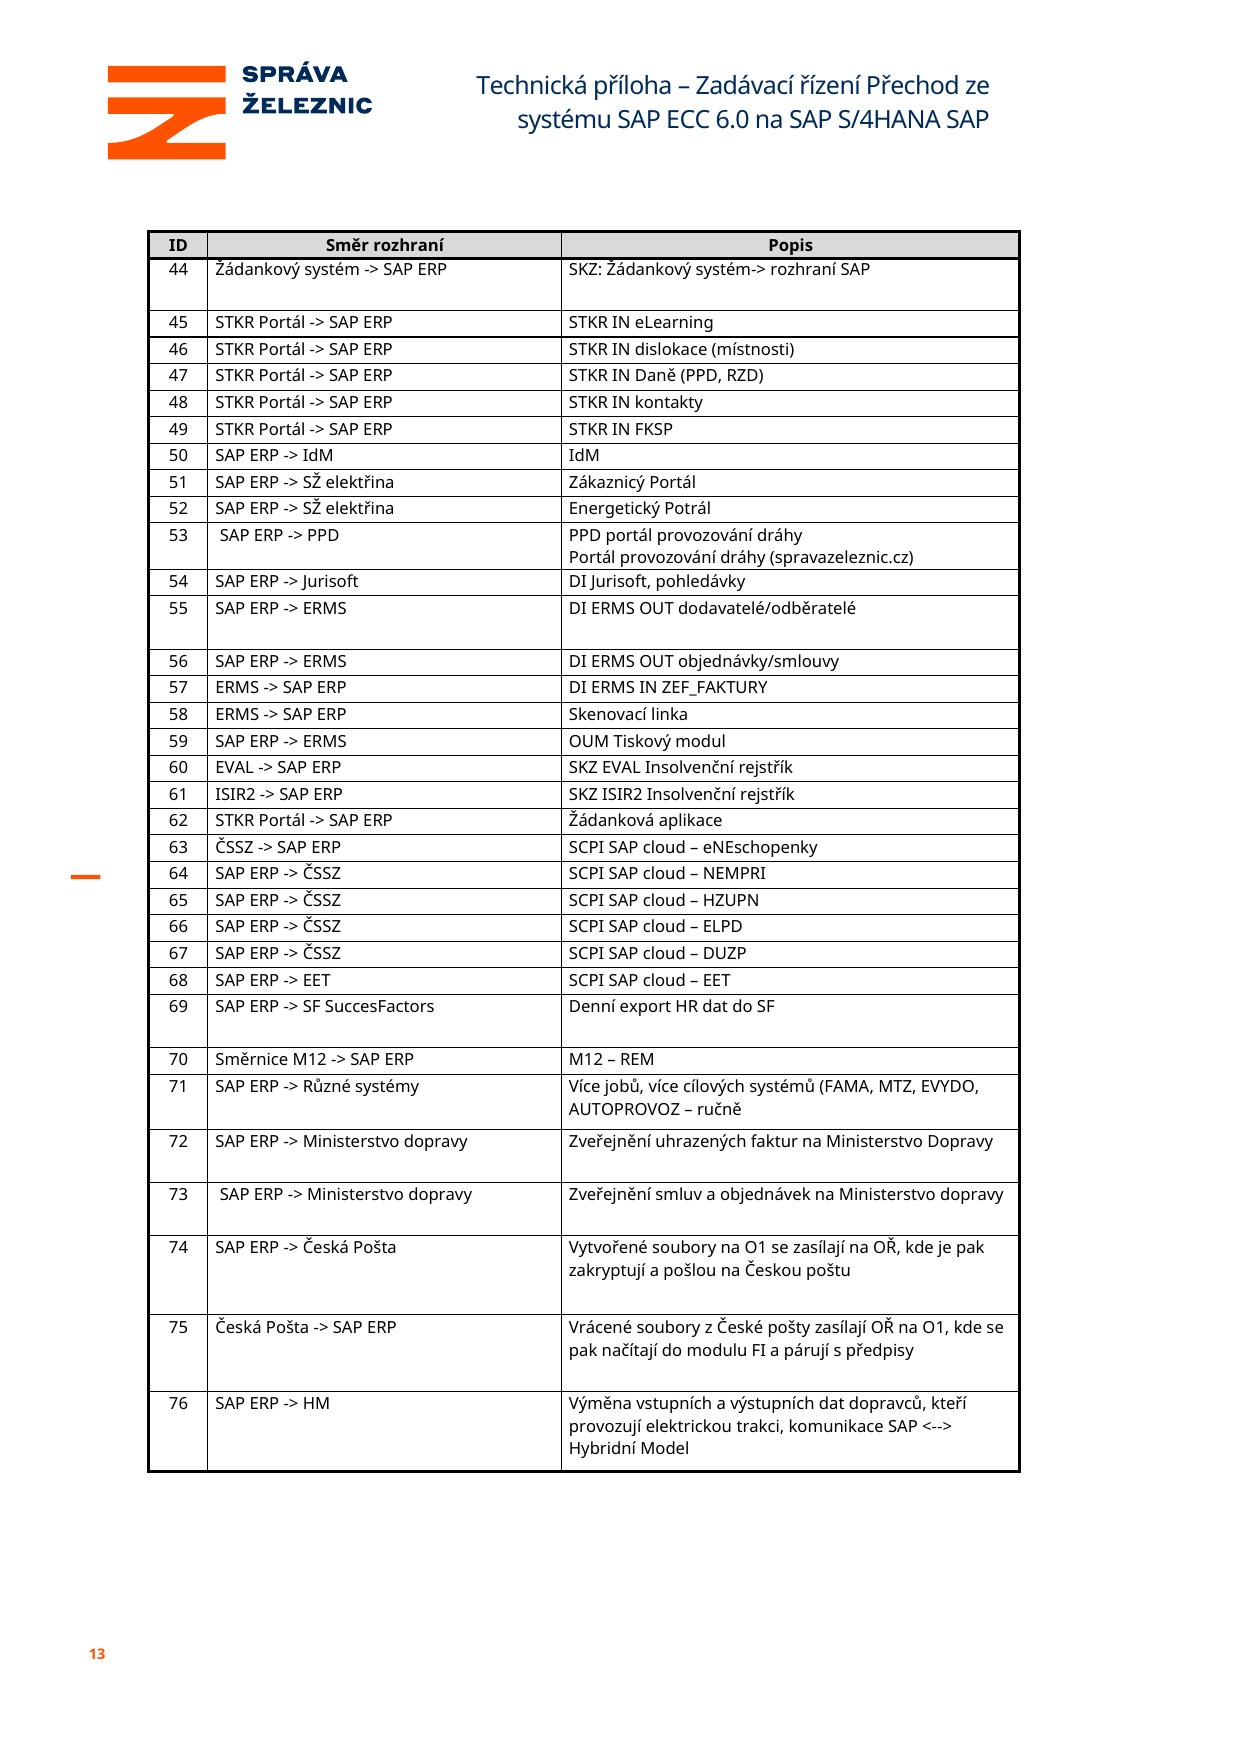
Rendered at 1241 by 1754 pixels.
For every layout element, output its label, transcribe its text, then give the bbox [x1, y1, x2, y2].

table_cell SCPI SAP cloud – eNEschopenky [562, 835, 1018, 861]
table_cell SAP ERP -> ČSSZ [208, 862, 561, 887]
table_cell SKZ EVAL Insolvenční rejstřík [562, 756, 1018, 781]
table_cell SKZ: Žádankový systém-> rozhraní SAP [562, 260, 1018, 310]
table_cell SAP ERP -> Ministerstvo dopravy [208, 1130, 561, 1182]
table_cell Žádanková aplikace [562, 809, 1018, 834]
table_cell 58 [150, 703, 207, 728]
table_header Směr rozhraní [208, 233, 561, 257]
table_cell Zveřejnění smluv a objednávek na Ministerstvo dopravy [562, 1183, 1018, 1235]
table_cell 75 [150, 1315, 207, 1391]
table_cell 45 [150, 311, 207, 336]
table_cell Vytvořené soubory na O1 se zasílají na OŘ, kde je pak zakryptují a pošlou na Českou poštu [562, 1236, 1018, 1314]
table_header ID [150, 233, 207, 257]
table_cell SAP ERP -> IdM [208, 444, 561, 469]
table_cell SCPI SAP cloud – HZUPN [562, 889, 1018, 914]
table_cell ČSSZ -> SAP ERP [208, 835, 561, 861]
table_cell Denní export HR dat do SF [562, 995, 1018, 1047]
table_cell 67 [150, 942, 207, 967]
table_cell ERMS -> SAP ERP [208, 676, 561, 702]
table_cell DI ERMS OUT dodavatelé/odběratelé [562, 596, 1018, 648]
table_cell Vrácené soubory z České pošty zasílají OŘ na O1, kde se pak načítají do modulu FI a párují s předpisy [562, 1315, 1018, 1391]
table_cell Česká Pošta -> SAP ERP [208, 1315, 561, 1391]
table_cell 60 [150, 756, 207, 781]
table_cell SAP ERP -> ERMS [208, 729, 561, 755]
table_cell 70 [150, 1048, 207, 1073]
table_cell SAP ERP -> Česká Pošta [208, 1236, 561, 1314]
table_cell SKZ ISIR2 Insolvenční rejstřík [562, 782, 1018, 808]
table_cell SAP ERP -> Různé systémy [208, 1075, 561, 1128]
table_cell SAP ERP -> ERMS [208, 596, 561, 648]
table_cell 51 [150, 470, 207, 496]
table_cell 66 [150, 915, 207, 941]
table_cell STKR IN FKSP [562, 417, 1018, 443]
table_cell STKR IN eLearning [562, 311, 1018, 336]
table_cell 55 [150, 596, 207, 648]
table_cell SCPI SAP cloud – ELPD [562, 915, 1018, 941]
table_cell STKR Portál -> SAP ERP [208, 809, 561, 834]
table_cell M12 – REM [562, 1048, 1018, 1073]
table_cell 61 [150, 782, 207, 808]
table_cell OUM Tiskový modul [562, 729, 1018, 755]
table_cell 72 [150, 1130, 207, 1182]
table_cell ISIR2 -> SAP ERP [208, 782, 561, 808]
table_cell 63 [150, 835, 207, 861]
table_cell SCPI SAP cloud – DUZP [562, 942, 1018, 967]
table_cell ERMS -> SAP ERP [208, 703, 561, 728]
table_cell STKR Portál -> SAP ERP [208, 338, 561, 363]
table_cell STKR Portál -> SAP ERP [208, 311, 561, 336]
table_cell Energetický Potrál [562, 497, 1018, 522]
table_cell STKR IN kontakty [562, 391, 1018, 416]
table_cell SAP ERP -> ČSSZ [208, 889, 561, 914]
table_header Popis [562, 233, 1018, 257]
table_cell 54 [150, 570, 207, 595]
table_cell 53 [150, 523, 207, 569]
table_cell SAP ERP -> HM [208, 1392, 561, 1470]
table_cell Zákaznicý Portál [562, 470, 1018, 496]
table_cell 73 [150, 1183, 207, 1235]
table_cell SAP ERP -> Ministerstvo dopravy [208, 1183, 561, 1235]
table_cell EVAL -> SAP ERP [208, 756, 561, 781]
table_cell Výměna vstupních a výstupních dat dopravců, kteří provozují elektrickou trakci, komunikace SAP <--> Hybridní Model [562, 1392, 1018, 1470]
table_cell Zveřejnění uhrazených faktur na Ministerstvo Dopravy [562, 1130, 1018, 1182]
table_cell STKR Portál -> SAP ERP [208, 364, 561, 389]
table_cell SCPI SAP cloud – EET [562, 968, 1018, 994]
table_cell SAP ERP -> SF SuccesFactors [208, 995, 561, 1047]
table_cell 71 [150, 1075, 207, 1128]
table_cell STKR Portál -> SAP ERP [208, 391, 561, 416]
table_cell 56 [150, 650, 207, 675]
table_cell 76 [150, 1392, 207, 1470]
table_cell 57 [150, 676, 207, 702]
table_cell 68 [150, 968, 207, 994]
table_cell 52 [150, 497, 207, 522]
table_cell IdM [562, 444, 1018, 469]
table_cell 74 [150, 1236, 207, 1314]
table_cell 44 [150, 260, 207, 310]
table_cell STKR IN dislokace (místnosti) [562, 338, 1018, 363]
table_cell STKR Portál -> SAP ERP [208, 417, 561, 443]
table_cell DI ERMS OUT objednávky/smlouvy [562, 650, 1018, 675]
table_cell 50 [150, 444, 207, 469]
table_cell 49 [150, 417, 207, 443]
table_cell SAP ERP -> ERMS [208, 650, 561, 675]
table_cell Žádankový systém -> SAP ERP [208, 260, 561, 310]
table_cell SCPI SAP cloud – NEMPRI [562, 862, 1018, 887]
table_cell DI ERMS IN ZEF_FAKTURY [562, 676, 1018, 702]
table_cell DI Jurisoft, pohledávky [562, 570, 1018, 595]
table_cell 48 [150, 391, 207, 416]
table_cell 47 [150, 364, 207, 389]
table_cell 69 [150, 995, 207, 1047]
table_cell Skenovací linka [562, 703, 1018, 728]
table_cell 64 [150, 862, 207, 887]
table_cell 46 [150, 338, 207, 363]
table_cell Směrnice M12 -> SAP ERP [208, 1048, 561, 1073]
table_cell Více jobů, více cílových systémů (FAMA, MTZ, EVYDO, AUTOPROVOZ – ručně [562, 1075, 1018, 1128]
table_cell SAP ERP -> ČSSZ [208, 915, 561, 941]
table_cell SAP ERP -> EET [208, 968, 561, 994]
table_cell SAP ERP -> ČSSZ [208, 942, 561, 967]
table_cell 62 [150, 809, 207, 834]
table_cell PPD portál provozování dráhy Portál provozování dráhy (spravazeleznic.cz) [562, 523, 1018, 569]
table_cell STKR IN Daně (PPD, RZD) [562, 364, 1018, 389]
table_cell 65 [150, 889, 207, 914]
table_cell SAP ERP -> SŽ elektřina [208, 497, 561, 522]
table_cell 59 [150, 729, 207, 755]
table_cell SAP ERP -> PPD [208, 523, 561, 569]
table_cell SAP ERP -> SŽ elektřina [208, 470, 561, 496]
table_cell SAP ERP -> Jurisoft [208, 570, 561, 595]
